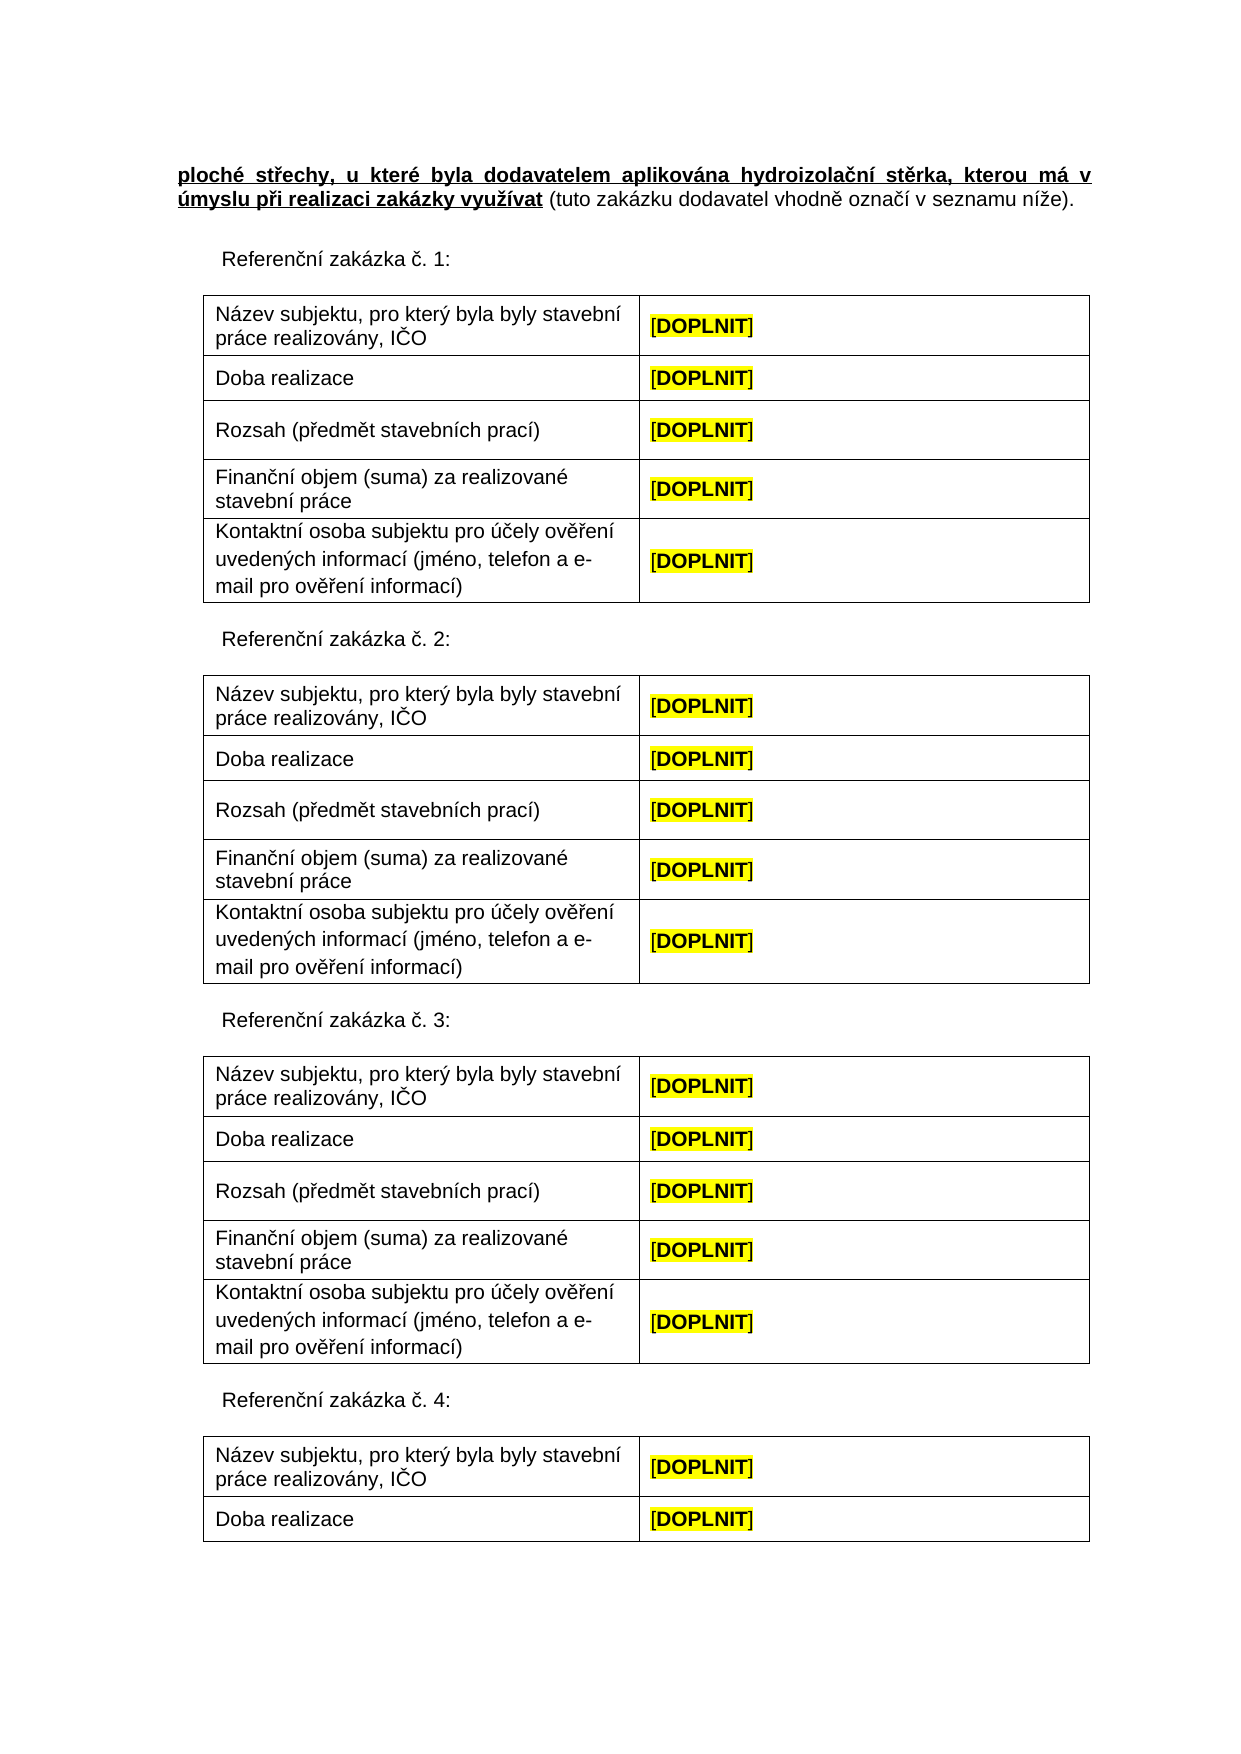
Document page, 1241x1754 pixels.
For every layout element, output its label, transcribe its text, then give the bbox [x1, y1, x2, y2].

table_cell Rozsah (předmět stavebních prací) [204, 401, 639, 459]
table_cell Rozsah (předmět stavebních prací) [204, 1162, 639, 1220]
list Referenční zakázka č. 3: [221, 1008, 1092, 1032]
table_header [DOPLNIT] [640, 1437, 1089, 1496]
table_cell Rozsah (předmět stavebních prací) [204, 781, 639, 839]
table_cell Doba realizace [204, 356, 639, 400]
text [177, 162, 1092, 183]
table_cell Finanční objem (suma) za realizované stavební práce [204, 460, 639, 518]
table_cell Finanční objem (suma) za realizované stavební práce [204, 840, 639, 898]
table_cell [DOPLNIT] [640, 840, 1089, 898]
table_cell [DOPLNIT] [640, 1280, 1089, 1363]
table_cell [DOPLNIT] [640, 519, 1089, 602]
table_cell [DOPLNIT] [640, 401, 1089, 459]
list Referenční zakázka č. 4: [221, 1388, 1092, 1412]
table_cell Kontaktní osoba subjektu pro účely ověření uvedených informací (jméno, telefon a e-mail pro ověření informací) [204, 519, 639, 602]
table_header Název subjektu, pro který byla byly stavební práce realizovány, IČO [204, 1057, 639, 1116]
table_header Název subjektu, pro který byla byly stavební práce realizovány, IČO [204, 1437, 639, 1496]
table_header [DOPLNIT] [640, 1057, 1089, 1116]
table_cell Kontaktní osoba subjektu pro účely ověření uvedených informací (jméno, telefon a e-mail pro ověření informací) [204, 900, 639, 983]
table_cell [DOPLNIT] [640, 1497, 1089, 1541]
table_cell [DOPLNIT] [640, 900, 1089, 983]
table_cell [DOPLNIT] [640, 460, 1089, 518]
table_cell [204, 1280, 639, 1363]
table_cell Finanční objem (suma) za realizované stavební práce [204, 1221, 639, 1279]
table_cell [DOPLNIT] [640, 1117, 1089, 1161]
list Referenční zakázka č. 2: [221, 627, 1092, 651]
table_cell [DOPLNIT] [640, 781, 1089, 839]
table_cell [DOPLNIT] [640, 1221, 1089, 1279]
table_cell Doba realizace [204, 1497, 639, 1541]
table_cell Doba realizace [204, 736, 639, 780]
table_header [DOPLNIT] [640, 676, 1089, 735]
table_cell Doba realizace [204, 1117, 639, 1161]
table_cell [DOPLNIT] [640, 1162, 1089, 1220]
table_cell [DOPLNIT] [640, 356, 1089, 400]
table_header [DOPLNIT] [640, 296, 1089, 355]
table_cell [DOPLNIT] [640, 736, 1089, 780]
table_header Název subjektu, pro který byla byly stavební práce realizovány, IČO [204, 676, 639, 735]
list Referenční zakázka č. 1: [221, 247, 1092, 271]
table_header Název subjektu, pro který byla byly stavební práce realizovány, IČO [204, 296, 639, 355]
